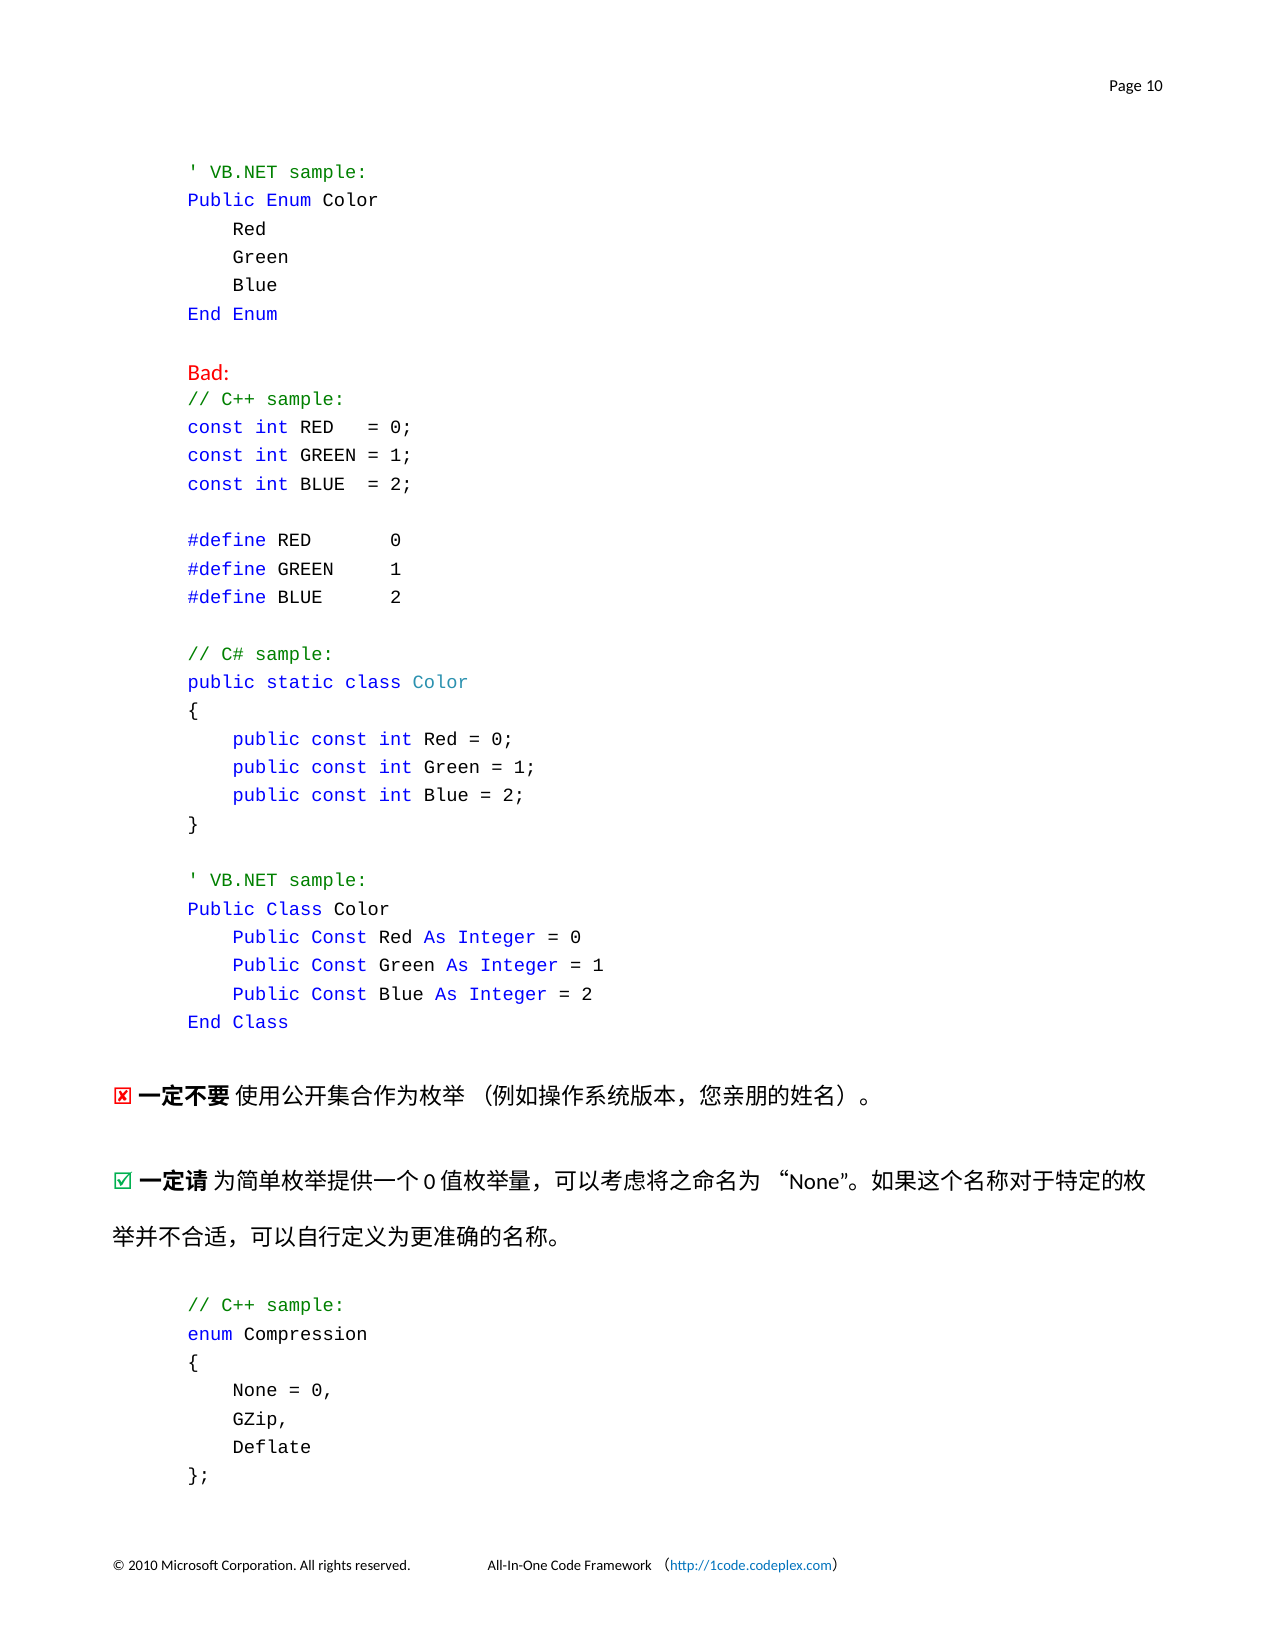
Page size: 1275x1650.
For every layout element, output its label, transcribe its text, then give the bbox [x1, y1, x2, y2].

text { [187, 697, 1162, 726]
text Public Class Color [187, 896, 1162, 924]
text GZip, [187, 1406, 1162, 1434]
text const int GREEN = 1; [187, 442, 1162, 471]
text ' VB.NET sample: [187, 867, 1162, 896]
text 一定不要 使用公开集合作为枚举 （例如操作系统版本，您亲朋的姓名）。 [112, 1066, 1162, 1122]
text #define BLUE 2 [187, 584, 1162, 612]
text End Enum [187, 301, 1162, 329]
text public static class Color [187, 669, 1162, 697]
text #define GREEN 1 [187, 556, 1162, 584]
text Public Const Red As Integer = 0 [187, 924, 1162, 952]
text ' VB.NET sample: [187, 159, 1162, 187]
text enum Compression [187, 1321, 1162, 1349]
text Public Const Green As Integer = 1 [187, 952, 1162, 981]
text Green [187, 244, 1162, 272]
text Red [187, 216, 1162, 244]
text public const int Blue = 2; [187, 782, 1162, 811]
text public const int Red = 0; [187, 726, 1162, 754]
text // C++ sample: [187, 386, 1162, 414]
text Public Const Blue As Integer = 2 [187, 981, 1162, 1009]
text const int BLUE = 2; [187, 471, 1162, 499]
text }; [187, 1462, 1162, 1491]
text // C# sample: [187, 641, 1162, 669]
text { [187, 1349, 1162, 1377]
text None = 0, [187, 1377, 1162, 1406]
text #define RED 0 [187, 527, 1162, 556]
text Blue [187, 272, 1162, 301]
text // C++ sample: [187, 1292, 1162, 1321]
text const int RED = 0; [187, 414, 1162, 442]
text Deflate [187, 1434, 1162, 1462]
text public const int Green = 1; [187, 754, 1162, 782]
text Public Enum Color [187, 187, 1162, 216]
text 一定请 为简单枚举提供一个0值枚举量，可以考虑将之命名为 “None”。如果这个名称对于特定的枚举并不合适，可以自行定义为更准确的名称。 [112, 1151, 1162, 1264]
text Bad: [187, 357, 1162, 386]
text End Class [187, 1009, 1162, 1037]
text } [187, 811, 1162, 839]
